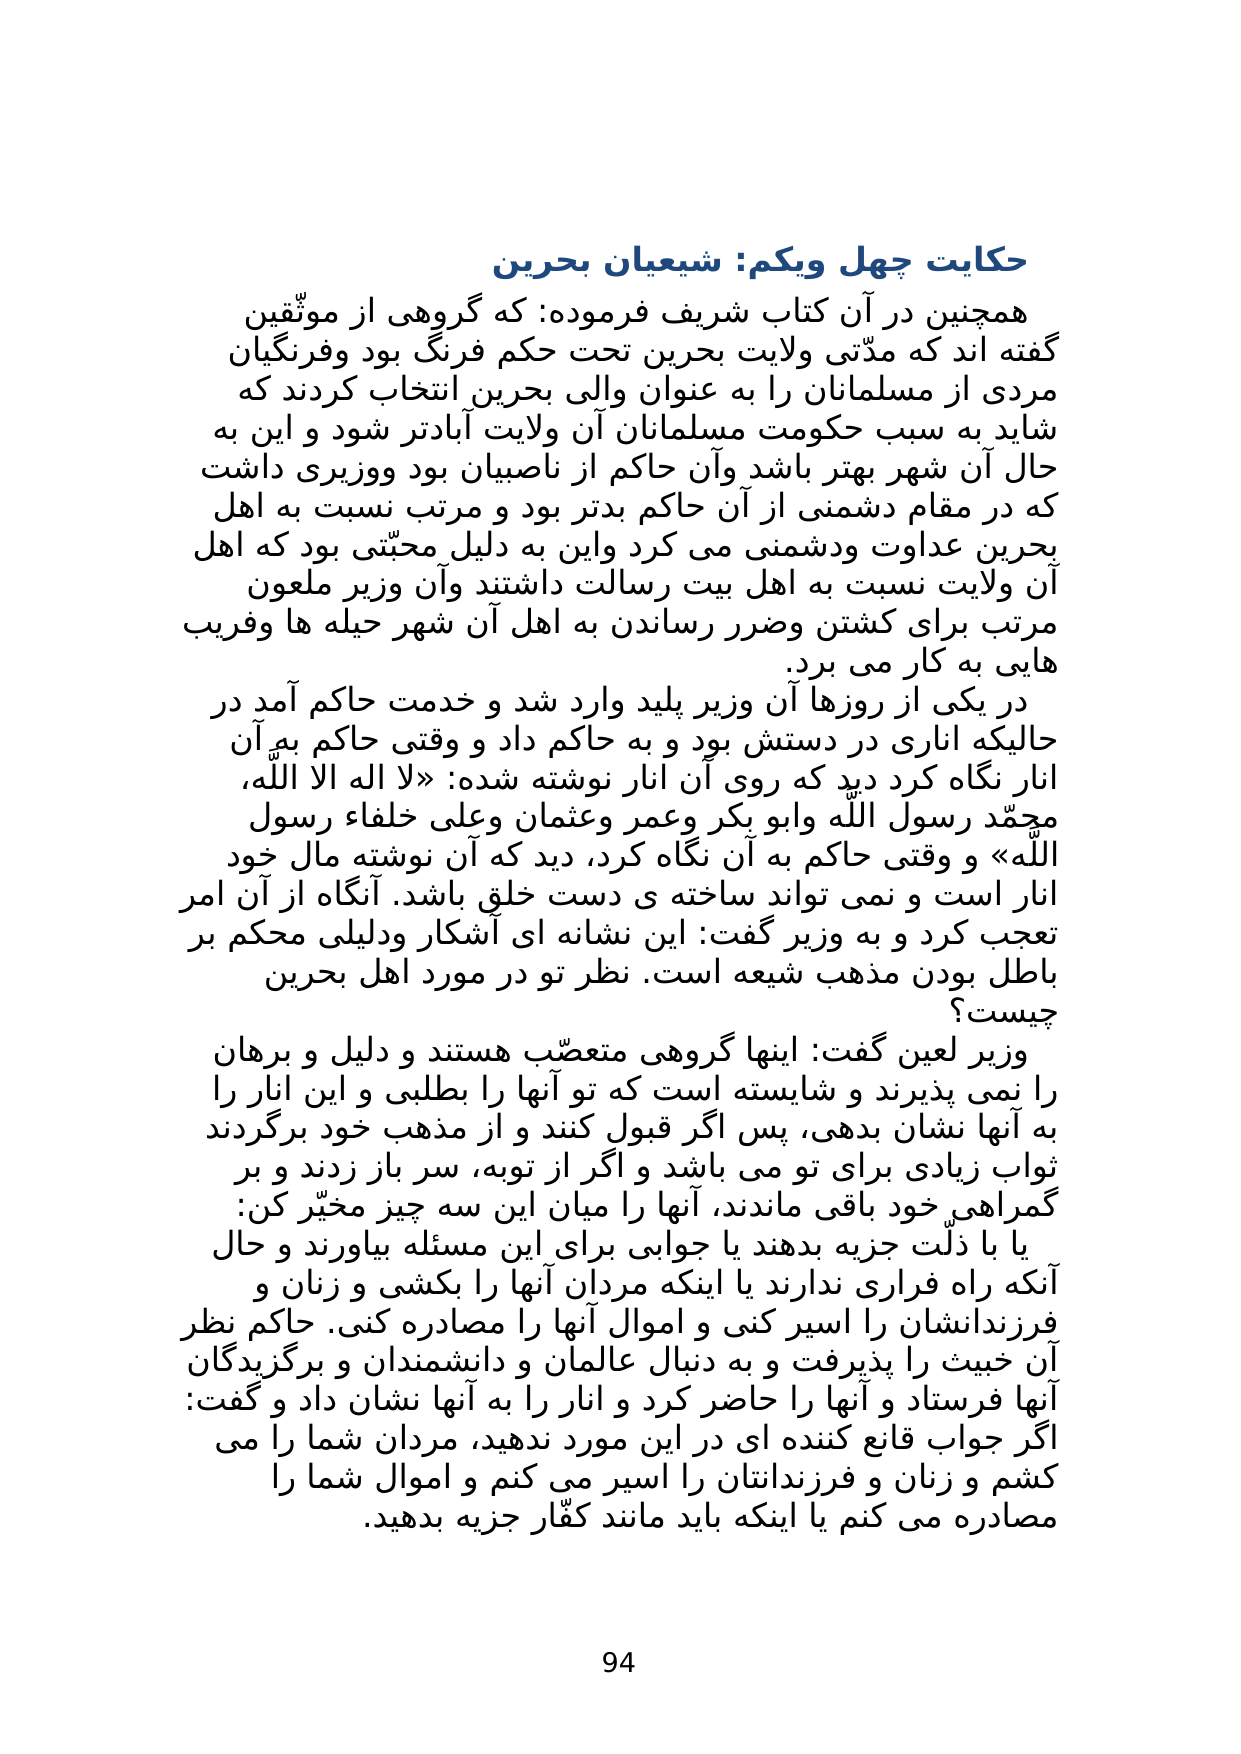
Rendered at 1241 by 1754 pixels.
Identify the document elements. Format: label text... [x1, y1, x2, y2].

text وزير لعين گفت: اينها گروهى متعصّب هستند و دليل و برهان را نمى پذيرند و شايسته است كه تو آنها را بطلبى و اين انار را به آنها نشان بدهى، پس اگر قبول كنند و از مذهب خود برگردند ثواب زيادى براى تو مى باشد و اگر از توبه، سر باز زدند و بر گمراهى خود باقى ماندند، آنها را ميان اين سه چيز مخيّر كن: [178, 1030, 1059, 1224]
text يا با ذلّت جزيه بدهند يا جوابى براى اين مسئله بياورند و حال آنكه راه فرارى ندارند يا اينكه مردان آنها را بكشى و زنان و فرزندانشان را اسير كنى و اموال آنها را مصادره كنى. حاكم نظر آن خبيث را پذيرفت و به دنبال عالمان و دانشمندان و برگزيدگان آنها فرستاد و آنها را حاضر كرد و انار را به آنها نشان داد و گفت: اگر جواب قانع كننده اى در اين مورد ندهيد، مردان شما را مى كشم و زنان و فرزندانتان را اسير مى كنم و اموال شما را مصادره مى كنم يا اينكه بايد مانند كفّار جزيه بدهيد. [178, 1224, 1059, 1535]
text در يكى از روزها آن وزير پليد وارد شد و خدمت حاكم آمد در حاليكه انارى در دستش بود و به حاكم داد و وقتى حاكم به آن انار نگاه كرد ديد كه روى آن انار نوشته شده: «لا اله الا اللَّه، محمّد رسول اللَّه وابو بكر وعمر وعثمان وعلى خلفاء رسول اللَّه» و وقتى حاكم به آن نگاه كرد، ديد كه آن نوشته مال خود انار است و نمى تواند ساخته ى دست خلق باشد. آنگاه از آن امر تعجب كرد و به وزير گفت: اين نشانه اى آشكار ودليلى محكم بر باطل بودن مذهب شيعه است. نظر تو در مورد اهل بحرين چيست؟ [178, 680, 1059, 1030]
subtitle حكايت چهل ويكم: شيعيان بحرين [178, 241, 1059, 279]
text همچنين در آن كتاب شريف فرموده: كه گروهى از موثّقين گفته اند كه مدّتى ولايت بحرين تحت حكم فرنگ بود وفرنگيان مردى از مسلمانان را به عنوان والى بحرين انتخاب كردند كه شايد به سبب حكومت مسلمانان آن ولايت آبادتر شود و اين به حال آن شهر بهتر باشد وآن حاكم از ناصبيان بود ووزيرى داشت كه در مقام دشمنى از آن حاكم بدتر بود و مرتب نسبت به اهل بحرين عداوت ودشمنى مى كرد واين به دليل محبّتى بود كه اهل آن ولايت نسبت به اهل بيت رسالت داشتند وآن وزير ملعون مرتب براى كشتن وضرر رساندن به اهل آن شهر حيله ها وفريب هايى به كار مى برد. [178, 292, 1059, 680]
